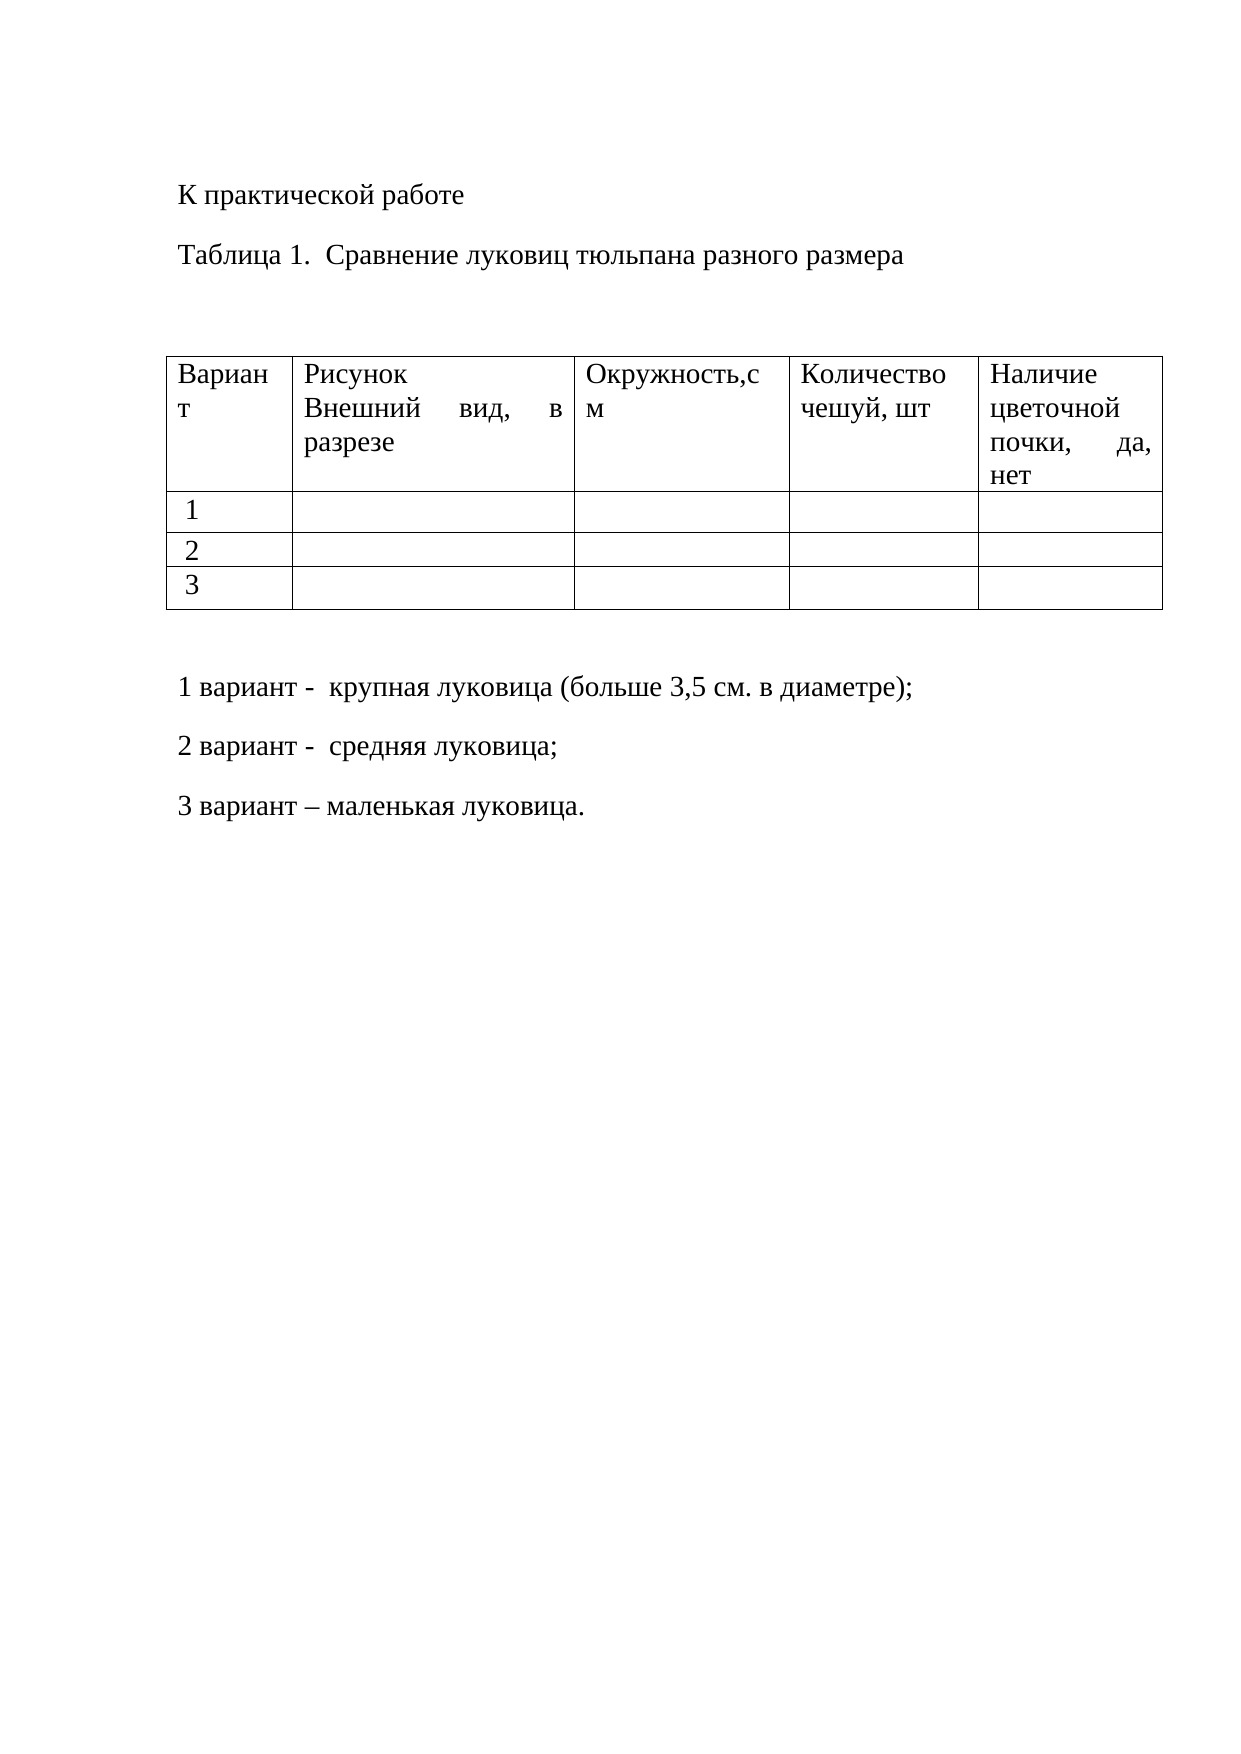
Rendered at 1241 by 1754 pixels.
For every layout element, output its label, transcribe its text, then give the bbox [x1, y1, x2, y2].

table_header Вариант [167, 357, 292, 491]
table_cell [293, 567, 574, 608]
text 1 вариант - крупная луковица (больше 3,5 см. в диаметре); [177, 669, 1152, 702]
text 2 вариант - средняя луковица; [177, 728, 1152, 762]
table_cell [575, 567, 789, 608]
table_header Рисунок Внешний вид, в разрезе [293, 357, 574, 491]
table_cell [979, 492, 1162, 532]
table_cell [790, 567, 978, 608]
table_cell [790, 533, 978, 566]
table_cell [979, 567, 1162, 608]
text Таблица 1. Сравнение луковиц тюльпана разного размера [177, 237, 1152, 270]
table_cell [790, 492, 978, 532]
table_cell [293, 492, 574, 532]
table_cell 1 [167, 492, 292, 532]
table_cell [575, 533, 789, 566]
table_cell [979, 533, 1162, 566]
table_header Количество чешуй, шт [790, 357, 978, 491]
table_header Окружность,см [575, 357, 789, 491]
table_cell [293, 533, 574, 566]
table_cell [575, 492, 789, 532]
table_cell 2 [167, 533, 292, 566]
table_header Наличие цветочной почки, да, нет [979, 357, 1162, 491]
text 3 вариант – маленькая луковица. [177, 788, 1152, 821]
text К практической работе [177, 177, 1152, 211]
table_cell 3 [167, 567, 292, 608]
